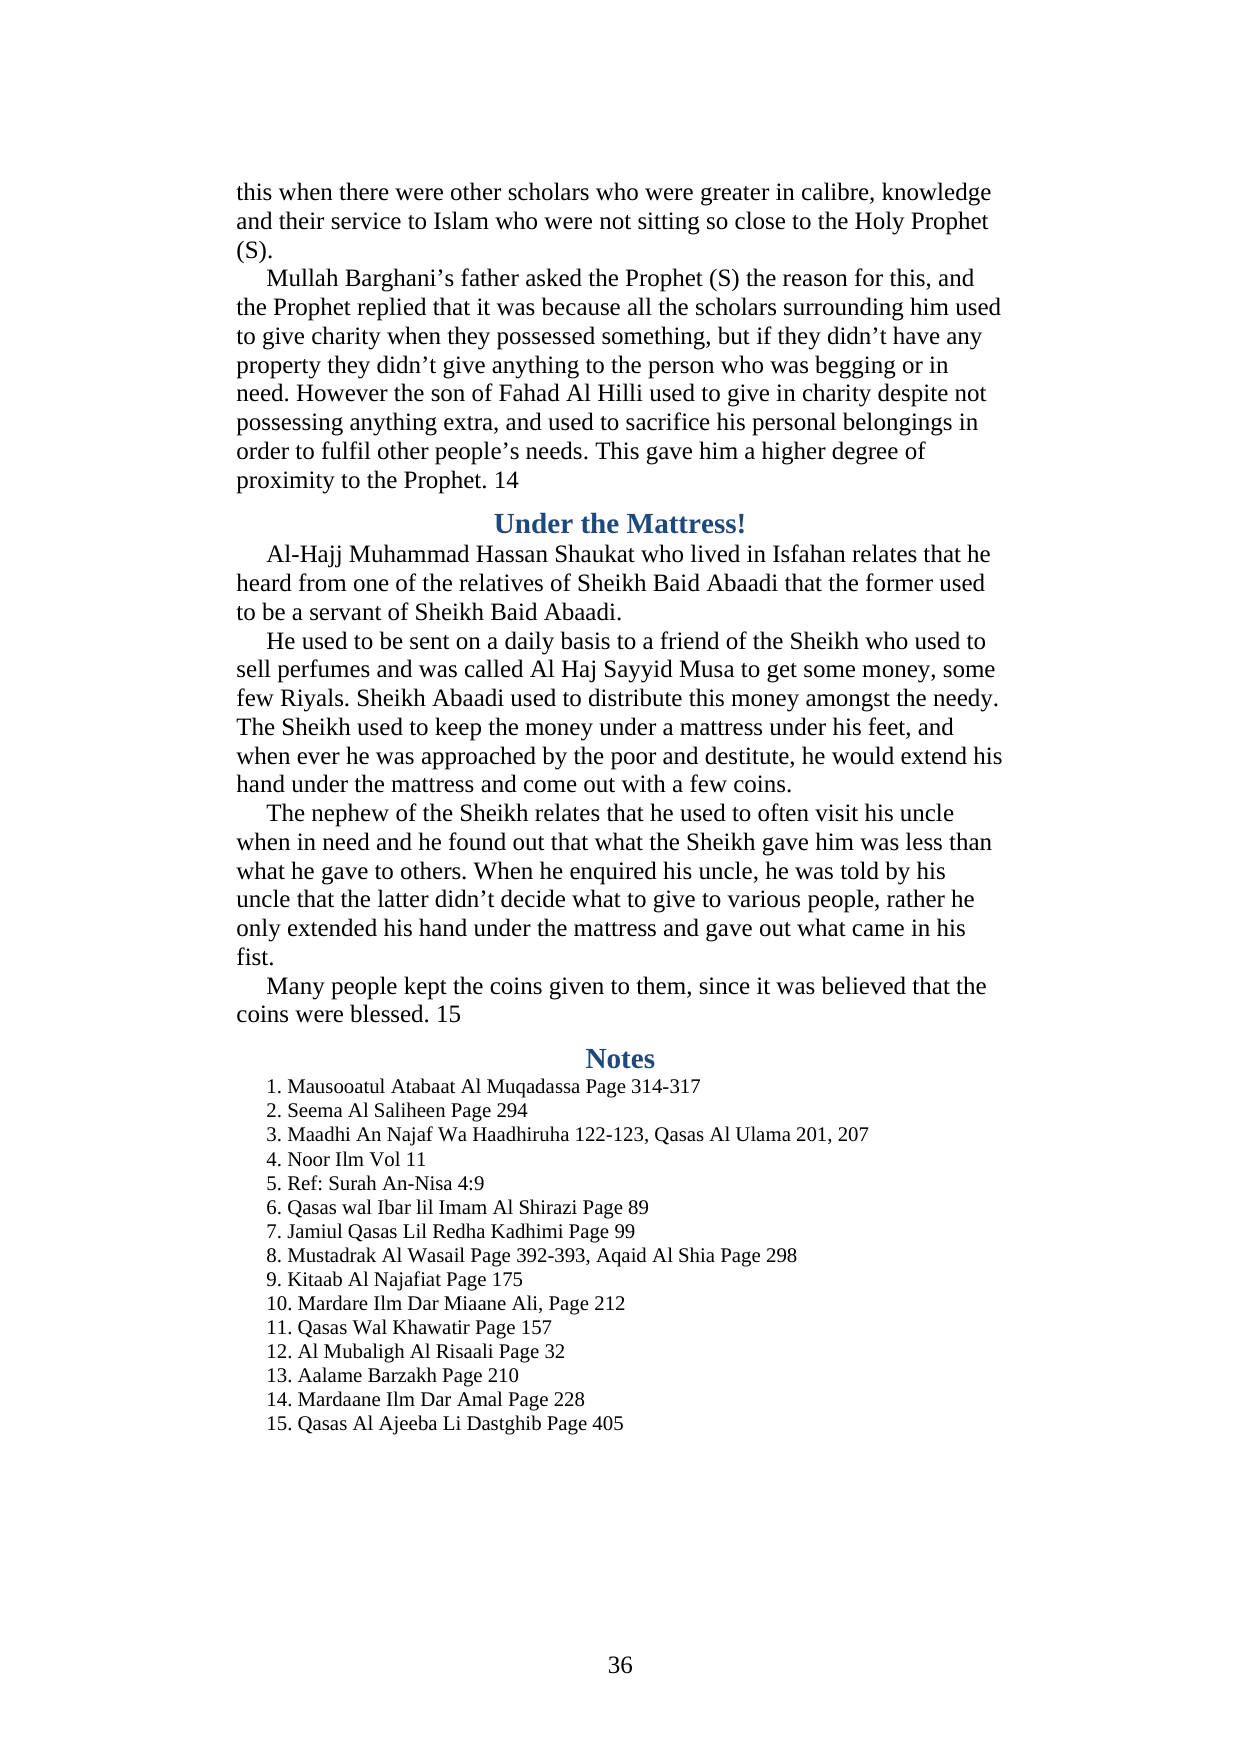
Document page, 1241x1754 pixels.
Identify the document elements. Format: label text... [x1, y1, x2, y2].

text 11. Qasas Wal Khawatir Page 157 [236, 1315, 1004, 1339]
text Al-Hajj Muhammad Hassan Shaukat who lived in Isfahan relates that he heard from one of the relatives of Sheikh Baid Abaadi that the former used to be a servant of Sheikh Baid Abaadi. [236, 539, 1004, 626]
text 14. Mardaane Ilm Dar Amal Page 228 [236, 1387, 1004, 1411]
text Many people kept the coins given to them, since it was believed that the coins were blessed. 15 [236, 971, 1004, 1028]
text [236, 177, 1004, 263]
text 13. Aalame Barzakh Page 210 [236, 1363, 1004, 1387]
text 8. Mustadrak Al Wasail Page 392-393, Aqaid Al Shia Page 298 [236, 1243, 1004, 1267]
text 12. Al Mubaligh Al Risaali Page 32 [236, 1339, 1004, 1363]
text 15. Qasas Al Ajeeba Li Dastghib Page 405 [236, 1411, 1004, 1435]
text The nephew of the Sheikh relates that he used to often visit his uncle when in need and he found out that what the Sheikh gave him was less than what he gave to others. When he enquired his uncle, he was told by his uncle that the latter didn’t decide what to give to various people, rather he only extended his hand under the mattress and gave out what came in his fist. [236, 798, 1004, 971]
text 4. Noor Ilm Vol 11 [236, 1146, 1004, 1171]
text 9. Kitaab Al Najafiat Page 175 [236, 1267, 1004, 1291]
text 1. Mausooatul Atabaat Al Muqadassa Page 314-317 [236, 1074, 1004, 1098]
subtitle Notes [236, 1041, 1004, 1074]
text 7. Jamiul Qasas Lil Redha Kadhimi Page 99 [236, 1219, 1004, 1243]
text He used to be sent on a daily basis to a friend of the Sheikh who used to sell perfumes and was called Al Haj Sayyid Musa to get some money, some few Riyals. Sheikh Abaadi used to distribute this money amongst the needy. The Sheikh used to keep the money under a mattress under his feet, and when ever he was approached by the poor and destitute, he would extend his hand under the mattress and come out with a few coins. [236, 626, 1004, 798]
text Mullah Barghani’s father asked the Prophet (S) the reason for this, and the Prophet replied that it was because all the scholars surrounding him used to give charity when they possessed something, but if they didn’t have any property they didn’t give anything to the person who was begging or in need. However the son of Fahad Al Hilli used to give in charity despite not possessing anything extra, and used to sacrifice his personal belongings in order to fulfil other people’s needs. This gave him a higher degree of proximity to the Prophet. 14 [236, 263, 1004, 493]
text 10. Mardare Ilm Dar Miaane Ali, Page 212 [236, 1291, 1004, 1315]
subtitle Under the Mattress! [236, 506, 1004, 539]
text 6. Qasas wal Ibar lil Imam Al Shirazi Page 89 [236, 1194, 1004, 1219]
text 5. Ref: Surah An-Nisa 4:9 [236, 1171, 1004, 1194]
text 2. Seema Al Saliheen Page 294 [236, 1098, 1004, 1122]
text 3. Maadhi An Najaf Wa Haadhiruha 122-123, Qasas Al Ulama 201, 207 [236, 1122, 1004, 1146]
